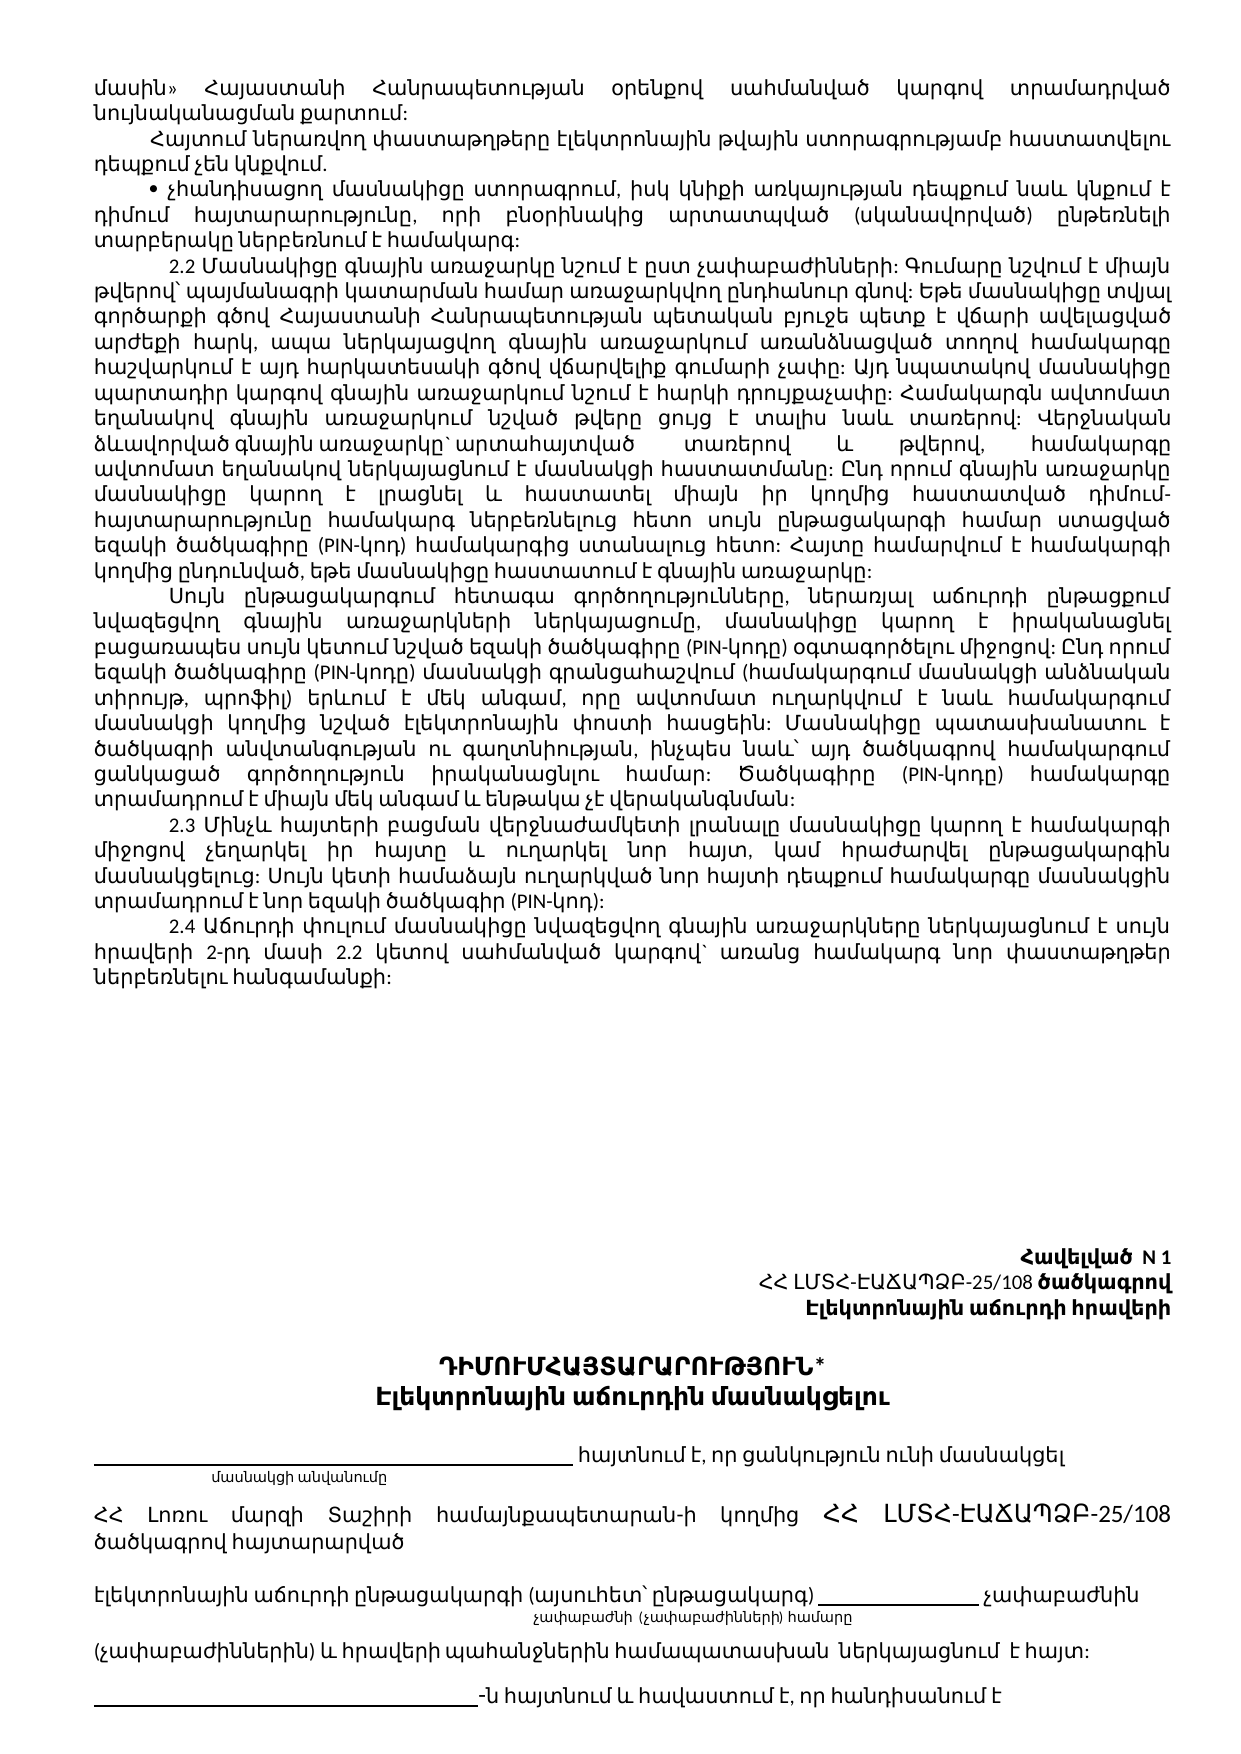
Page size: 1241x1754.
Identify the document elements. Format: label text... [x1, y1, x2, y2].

text էլեկտրոնային աճուրդի ընթացակարգի (այսուհետ՝ ընթացակարգ) չափաբաժնին [94, 1582, 1171, 1608]
text 2.4 Աճուրդի փուլում մասնակիցը նվազեցվող գնային առաջարկները ներկայացնում է սույն հրավերի 2-րդ մասի 2.2 կետով սահմանված կարգով` առանց համակարգ նոր փաստաթղթեր ներբեռնելու հանգամանքի: [94, 914, 1171, 990]
subtitle Էլեկտրոնային աճուրդին մասնակցելու [94, 1381, 1171, 1412]
text -ն հայտնում և հավաստում է, որ հանդիսանում է [94, 1679, 1171, 1709]
text (չափաբաժիններին) և հրավերի պահանջներին համապատասխան ներկայացնում է հայտ: [94, 1638, 1171, 1664]
text հայտնում է, որ ցանկություն ունի մասնակցել [94, 1442, 1171, 1468]
text 2.3 Մինչև հայտերի բացման վերջնաժամկետի լրանալը մասնակիցը կարող է համակարգի միջոցով չեղարկել իր հայտը և ուղարկել նոր հայտ, կամ հրաժարվել ընթացակարգին մասնակցելուց: Սույն կետի համաձայն ուղարկված նոր հայտի դեպքում համակարգը մասնակցին տրամադրում է նոր եզակի ծածկագիր (PIN-կոդ): [94, 812, 1171, 914]
text ԴԻՄՈՒՄՀԱՅՏԱՐԱՐՈՒԹՅՈՒՆ* [94, 1351, 1171, 1381]
text Հավելված N 1 [94, 1244, 1171, 1269]
text մասնակցի անվանումը [94, 1468, 1171, 1498]
text ՀՀ ԼՄՏՀ-ԷԱՃԱՊՁԲ-25/108 ծածկագրով [94, 1269, 1171, 1295]
text չափաբաժնի (չափաբաժինների) համարը [94, 1608, 1171, 1638]
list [94, 75, 1171, 126]
text Էլեկտրոնային աճուրդի հրավերի [94, 1295, 1171, 1320]
text 2.2 Մասնակիցը գնային առաջարկը նշում է ըստ չափաբաժինների: Գումարը նշվում է միայն թվերով՝ պայմանագրի կատարման համար առաջարկվող ընդհանուր գնով: Եթե մասնակիցը տվյալ գործարքի գծով Հայաստանի Հանրապետության պետական բյուջե պետք է վճարի ավելացված արժեքի հարկ, ապա ներկայացվող գնային առաջարկում առանձնացված տողով համակարգը հաշվարկում է այդ հարկատեսակի գծով վճարվելիք գումարի չափը: Այդ նպատակով մասնակիցը պարտադիր կարգով գնային առաջարկում նշում է հարկի դրույքաչափը: Համակարգն ավտոմատ եղանակով գնային առաջարկում նշված թվերը ցույց է տալիս նաև տառերով: Վերջնական ձևավորված գնային առաջարկը` արտահայտված տառերով և թվերով, համակարգը ավտոմատ եղանակով ներկայացնում է մասնակցի հաստատմանը: Ընդ որում գնային առաջարկը մասնակիցը կարող է լրացնել և հաստատել միայն իր կողմից հաստատված դիմում-հայտարարությունը համակարգ ներբեռնելուց հետո սույն ընթացակարգի համար ստացված եզակի ծածկագիրը (PIN-կոդ) համակարգից ստանալուց հետո: Հայտը համարվում է համակարգի կողմից ընդունված, եթե մասնակիցը հաստատում է գնային առաջարկը: [94, 253, 1171, 583]
list չհանդիսացող մասնակիցը ստորագրում, իսկ կնիքի առկայության դեպքում նաև կնքում է դիմում հայտարարությունը, որի բնօրինակից արտատպված (սկանավորված) ընթեռնելի տարբերակը ներբեռնում է համակարգ: [94, 177, 1171, 253]
text ՀՀ Լոռու մարզի Տաշիրի համայնքապետարան-ի կողմից ՀՀ ԼՄՏՀ-ԷԱՃԱՊՁԲ-25/108 ծածկագրով հայտարարված [94, 1498, 1171, 1554]
text Սույն ընթացակարգում հետագա գործողությունները, ներառյալ աճուրդի ընթացքում նվազեցվող գնային առաջարկների ներկայացումը, մասնակիցը կարող է իրականացնել բացառապես սույն կետում նշված եզակի ծածկագիրը (PIN-կոդը) օգտագործելու միջոցով: Ընդ որում եզակի ծածկագիրը (PIN-կոդը) մասնակցի գրանցահաշվում (համակարգում մասնակցի անձնական տիրույթ, պրոֆիլ) երևում է մեկ անգամ, որը ավտոմատ ուղարկվում է նաև համակարգում մասնակցի կողմից նշված էլեկտրոնային փոստի հասցեին: Մասնակիցը պատասխանատու է ծածկագրի անվտանգության ու գաղտնիության, ինչպես նաև՝ այդ ծածկագրով համակարգում ցանկացած գործողություն իրականացնլու համար: Ծածկագիրը (PIN-կոդը) համակարգը տրամադրում է միայն մեկ անգամ և ենթակա չէ վերականգնման: [94, 583, 1171, 812]
text Հայտում ներառվող փաստաթղթերը էլեկտրոնային թվային ստորագրությամբ հաստատվելու դեպքում չեն կնքվում. [94, 126, 1171, 177]
